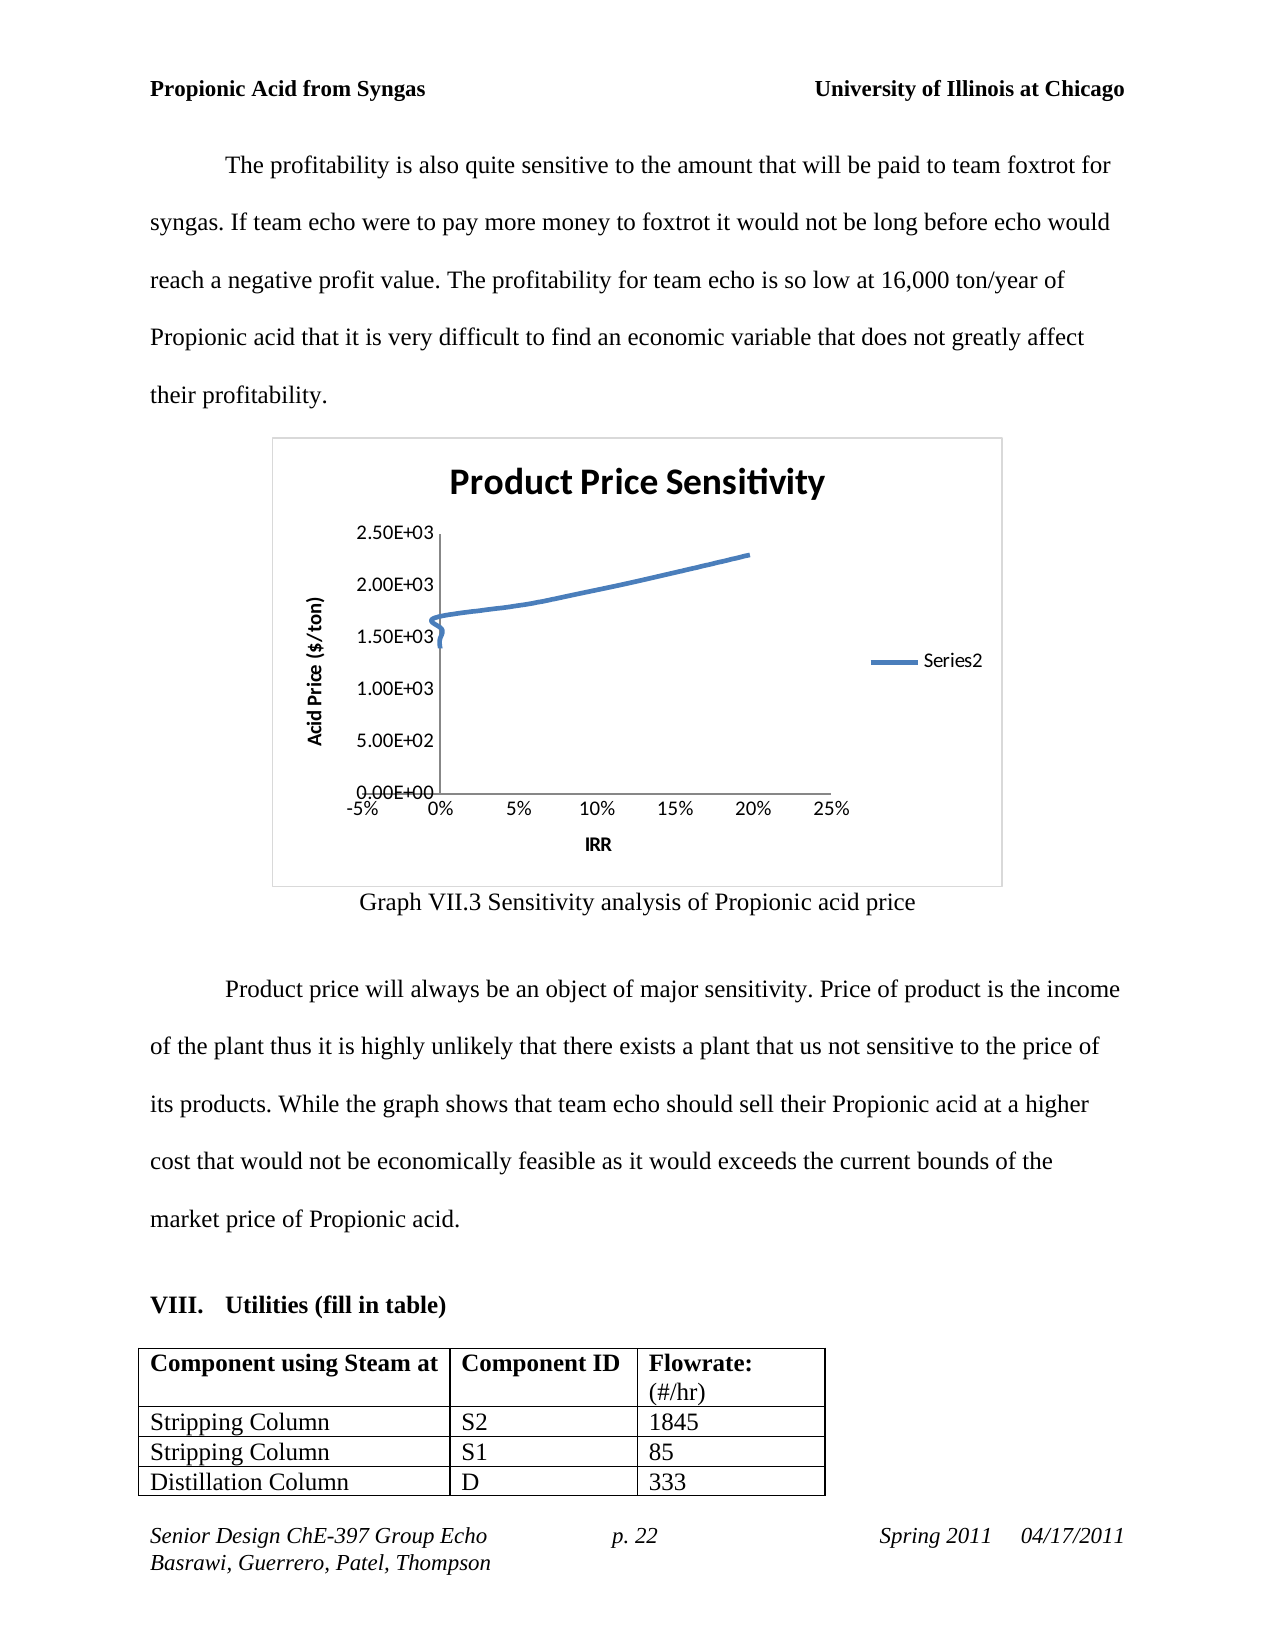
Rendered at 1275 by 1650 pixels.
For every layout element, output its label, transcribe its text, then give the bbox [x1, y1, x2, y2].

table_cell 85 [638, 1437, 824, 1466]
table_cell S1 [451, 1437, 637, 1466]
text Graph VII.3 Sensitivity analysis of Propionic acid price [150, 887, 1125, 916]
table_cell S2 [451, 1407, 637, 1436]
table_header Component using Steam at [139, 1349, 449, 1406]
table_cell Stripping Column [139, 1407, 449, 1436]
list Utilities (fill in table) [150, 1290, 1125, 1319]
table_header Flowrate: (#/hr) [638, 1349, 824, 1406]
table_header Component ID [451, 1349, 637, 1406]
table_cell Distillation Column [139, 1467, 449, 1495]
table_cell D [451, 1467, 637, 1495]
text The profitability is also quite sensitive to the amount that will be paid to team foxtrot for syngas. If team echo were to pay more money to foxtrot it would not be long before echo would reach a negative profit value. The profitability for team echo is so low at 16,000 ton/year of Propionic acid that it is very difficult to find an economic variable that does not greatly affect their profitability. [150, 150, 1125, 409]
table_cell 1845 [638, 1407, 824, 1436]
table_cell 333 [638, 1467, 824, 1495]
text Product price will always be an object of major sensitivity. Price of product is the income of the plant thus it is highly unlikely that there exists a plant that us not sensitive to the price of its products. While the graph shows that team echo should sell their Propionic acid at a higher cost that would not be economically feasible as it would exceeds the current bounds of the market price of Propionic acid. [150, 974, 1125, 1232]
table_cell Stripping Column [139, 1437, 449, 1466]
